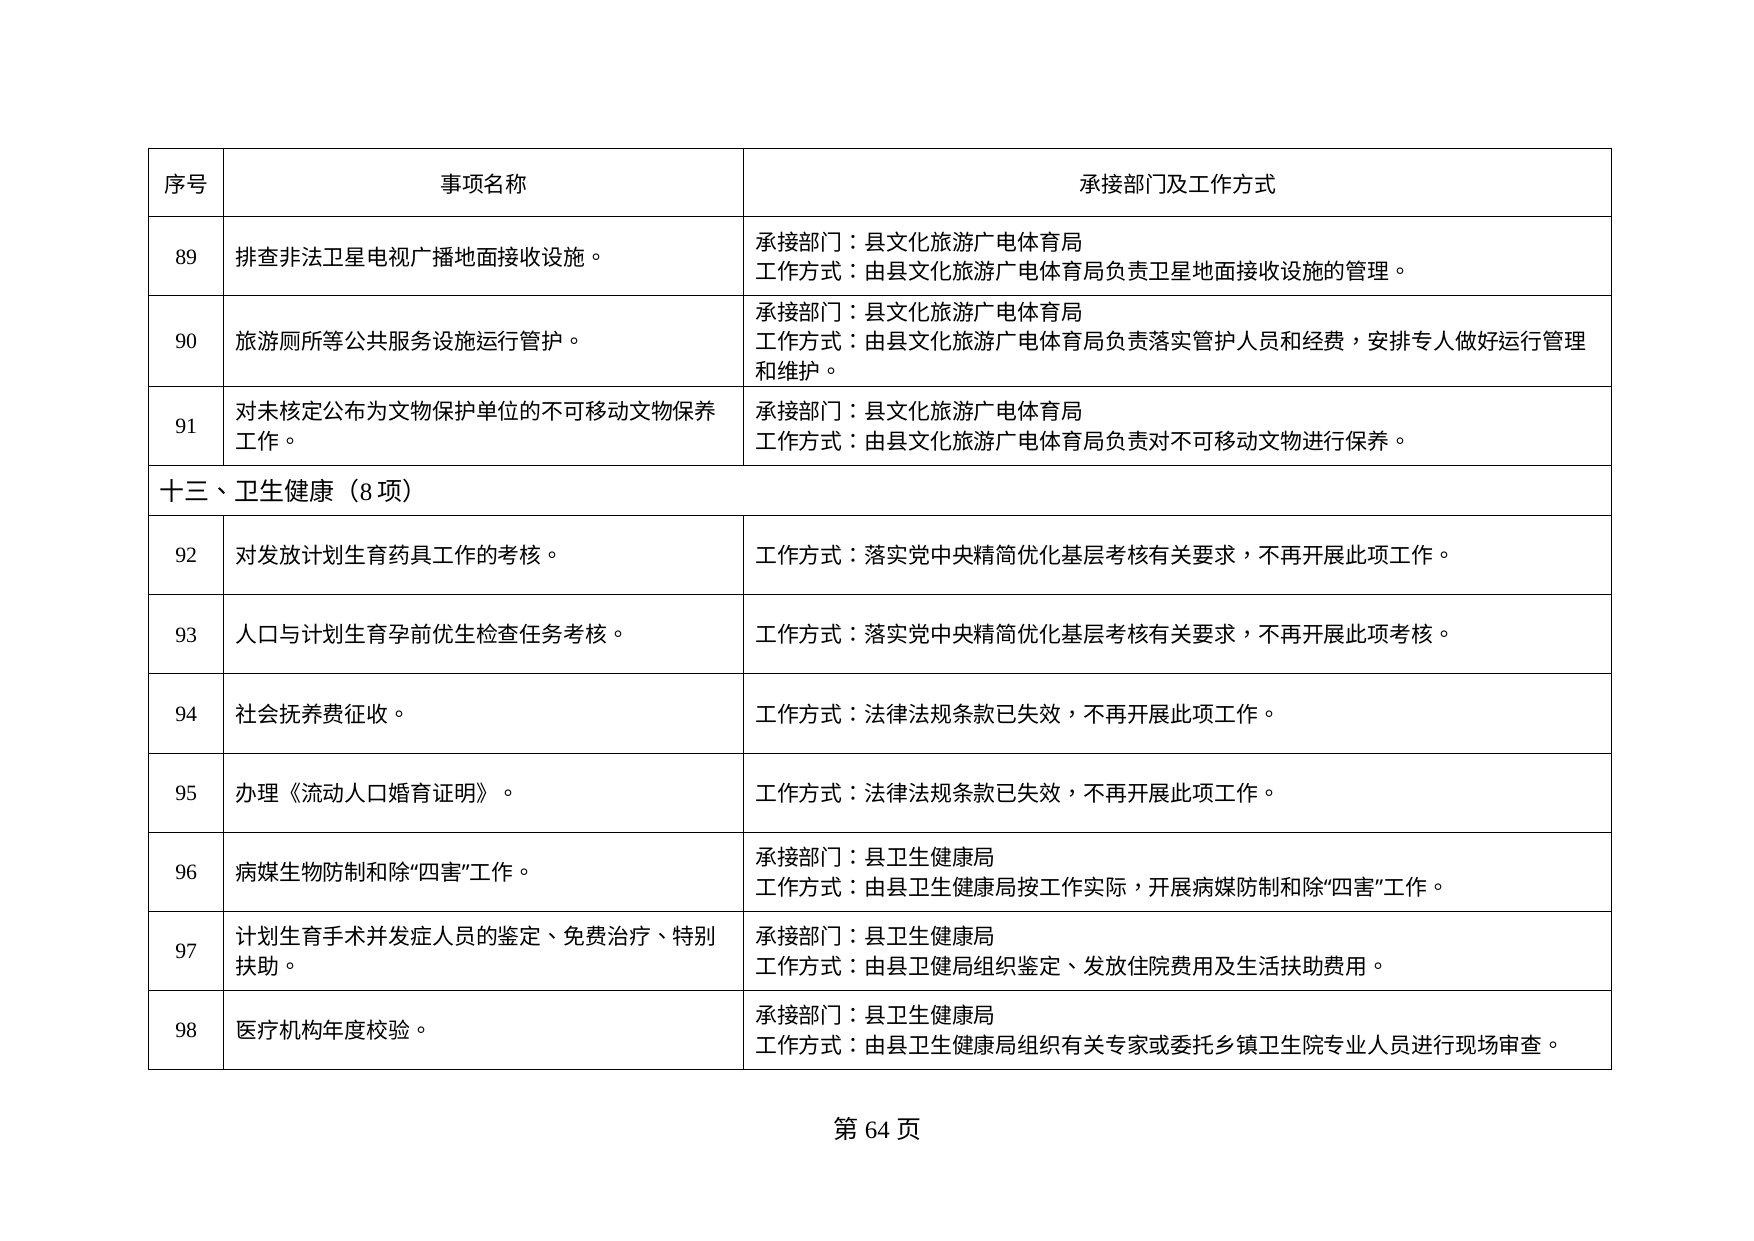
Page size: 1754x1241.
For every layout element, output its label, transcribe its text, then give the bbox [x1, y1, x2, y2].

table_cell 承接部门：县文化旅游广电体育局 工作方式：由县文化旅游广电体育局负责卫星地面接收设施的管理。 [744, 217, 1611, 295]
table_cell 旅游厕所等公共服务设施运行管护。 [224, 296, 743, 386]
table_cell 工作方式：法律法规条款已失效，不再开展此项工作。 [744, 754, 1611, 832]
table_cell 承接部门：县卫生健康局 工作方式：由县卫生健康局组织有关专家或委托乡镇卫生院专业人员进行现场审查。 [744, 991, 1611, 1069]
table_cell 工作方式：落实党中央精简优化基层考核有关要求，不再开展此项工作。 [744, 516, 1611, 594]
table_cell 计划生育手术并发症人员的鉴定、免费治疗、特别扶助。 [224, 912, 743, 990]
table_cell 工作方式：法律法规条款已失效，不再开展此项工作。 [744, 674, 1611, 752]
table_header 事项名称 [224, 149, 743, 216]
table_cell 承接部门：县文化旅游广电体育局 工作方式：由县文化旅游广电体育局负责落实管护人员和经费，安排专人做好运行管理和维护。 [744, 296, 1611, 386]
table_cell 医疗机构年度校验。 [224, 991, 743, 1069]
table_cell 承接部门：县卫生健康局 工作方式：由县卫健局组织鉴定、发放住院费用及生活扶助费用。 [744, 912, 1611, 990]
table_cell 办理《流动人口婚育证明》。 [224, 754, 743, 832]
table_cell 98 [149, 991, 223, 1069]
table_cell 十三、卫生健康（8项） [149, 466, 1611, 515]
table_cell 承接部门：县卫生健康局 工作方式：由县卫生健康局按工作实际，开展病媒防制和除“四害”工作。 [744, 833, 1611, 911]
table_cell 95 [149, 754, 223, 832]
table_cell 人口与计划生育孕前优生检查任务考核。 [224, 595, 743, 673]
table_header 承接部门及工作方式 [744, 149, 1611, 216]
table_cell 对发放计划生育药具工作的考核。 [224, 516, 743, 594]
table_cell 89 [149, 217, 223, 295]
table_cell 96 [149, 833, 223, 911]
table_cell 92 [149, 516, 223, 594]
table_cell 承接部门：县文化旅游广电体育局 工作方式：由县文化旅游广电体育局负责对不可移动文物进行保养。 [744, 387, 1611, 465]
table_header 序号 [149, 149, 223, 216]
table_cell 90 [149, 296, 223, 386]
table_cell 工作方式：落实党中央精简优化基层考核有关要求，不再开展此项考核。 [744, 595, 1611, 673]
table_cell 94 [149, 674, 223, 752]
table_cell 93 [149, 595, 223, 673]
table_cell 病媒生物防制和除“四害”工作。 [224, 833, 743, 911]
table_cell 社会抚养费征收。 [224, 674, 743, 752]
table_cell 排查非法卫星电视广播地面接收设施。 [224, 217, 743, 295]
table_cell 对未核定公布为文物保护单位的不可移动文物保养工作。 [224, 387, 743, 465]
table_cell 97 [149, 912, 223, 990]
table_cell 91 [149, 387, 223, 465]
